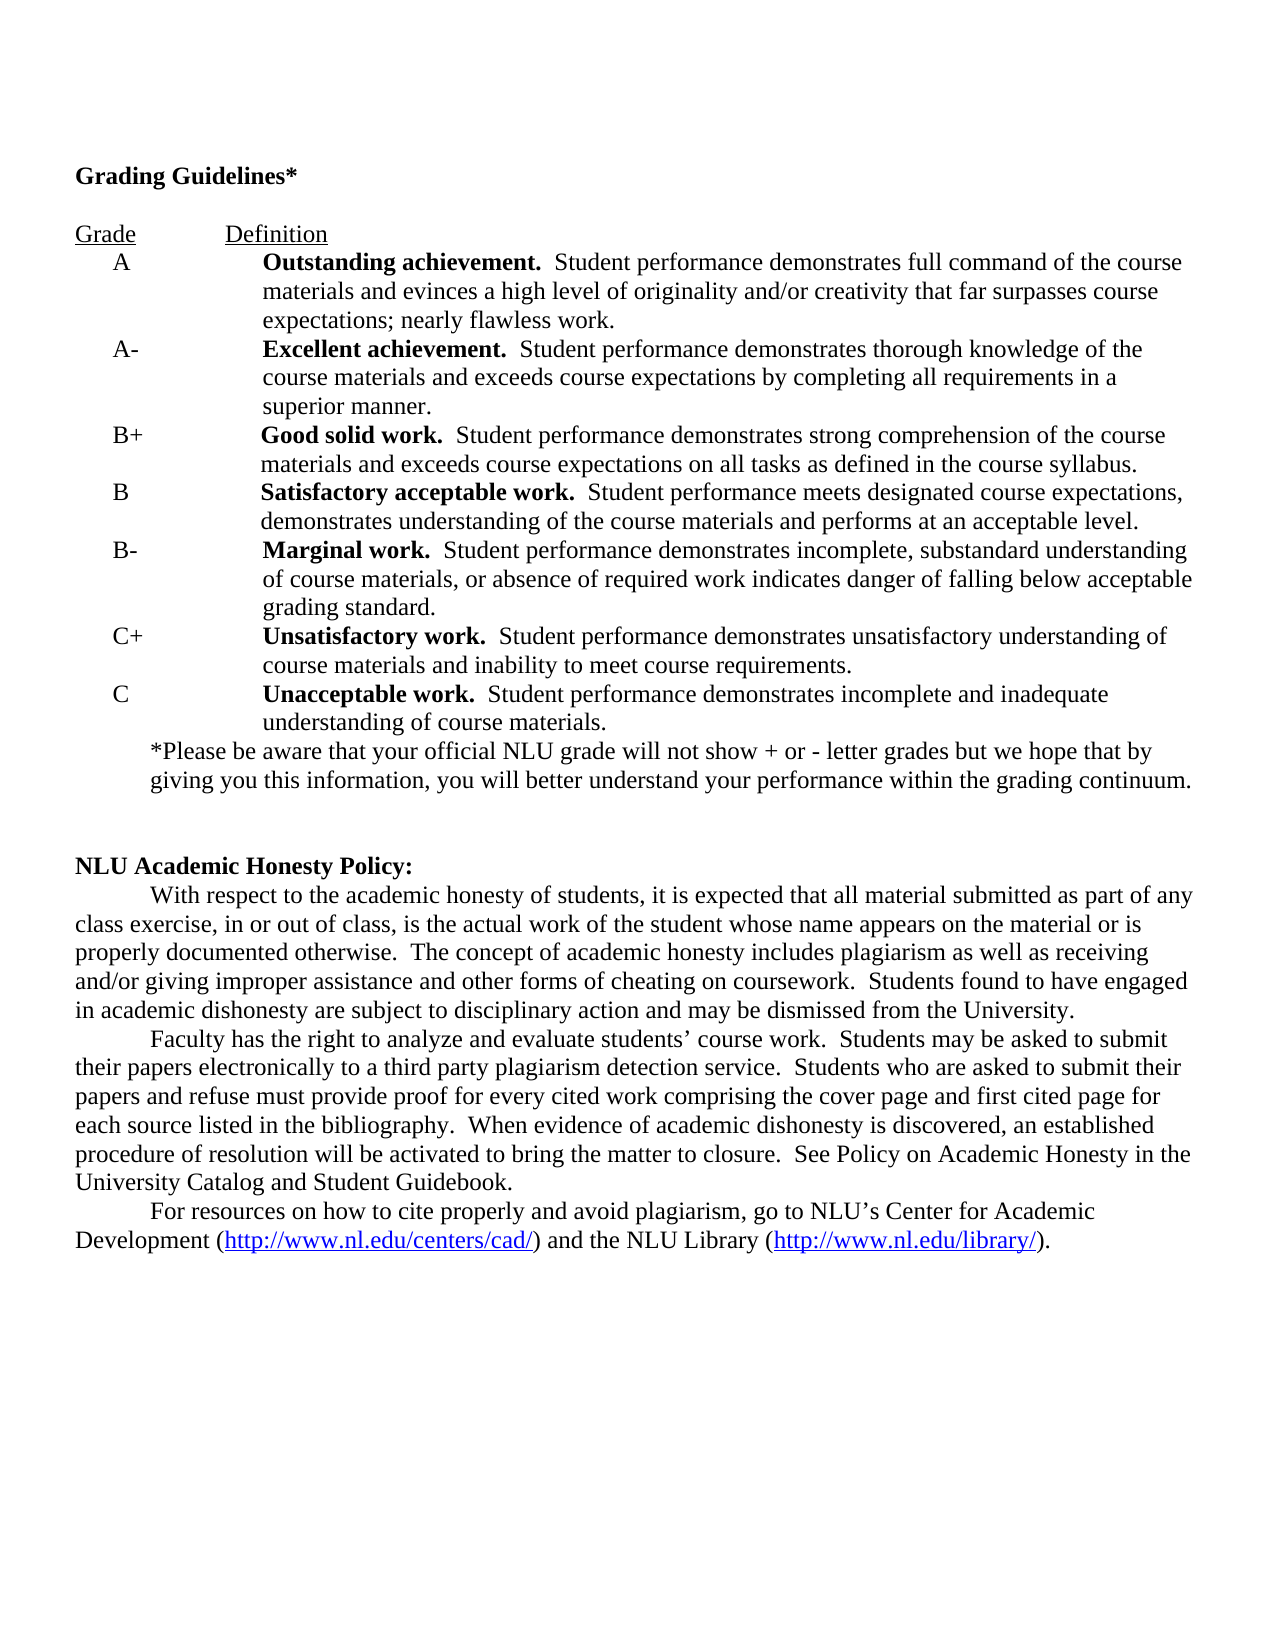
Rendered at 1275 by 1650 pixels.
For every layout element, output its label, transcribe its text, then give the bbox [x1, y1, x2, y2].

text B+ Good solid work. Student performance demonstrates strong comprehension of the course materials and exceeds course expectations on all tasks as defined in the course syllabus. [112, 420, 1200, 477]
text NLU Academic Honesty Policy: [75, 851, 1200, 880]
list Excellent achievement. Student performance demonstrates thorough knowledge of the course materials and exceeds course expectations by completing all requirements in a superior manner. [112, 334, 1200, 420]
text *Please be aware that your official NLU grade will not show + or - letter grades but we hope that by giving you this information, you will better understand your performance within the grading continuum. [150, 736, 1200, 794]
list Marginal work. Student performance demonstrates incomplete, substandard understanding of course materials, or absence of required work indicates danger of falling below acceptable grading standard. [112, 535, 1200, 621]
text Grade Definition [75, 219, 1200, 247]
text C+ Unsatisfactory work. Student performance demonstrates unsatisfactory understanding of course materials and inability to meet course requirements. [112, 621, 1200, 679]
text C Unacceptable work. Student performance demonstrates incomplete and inadequate understanding of course materials. [112, 679, 1200, 736]
text For resources on how to cite properly and avoid plagiarism, go to NLU’s Center for Academic Development (http://www.nl.edu/centers/cad/) and the NLU Library (http://www.nl.edu/library/). [75, 1196, 1200, 1254]
subtitle Grading Guidelines* [75, 161, 1200, 190]
text A Outstanding achievement. Student performance demonstrates full command of the course materials and evinces a high level of originality and/or creativity that far surpasses course expectations; nearly flawless work. [112, 247, 1200, 334]
text Faculty has the right to analyze and evaluate students’ course work. Students may be asked to submit their papers electronically to a third party plagiarism detection service. Students who are asked to submit their papers and refuse must provide proof for every cited work comprising the cover page and first cited page for each source listed in the bibliography. When evidence of academic dishonesty is discovered, an established procedure of resolution will be activated to bring the matter to closure. See Policy on Academic Honesty in the University Catalog and Student Guidebook. [75, 1024, 1200, 1196]
text B Satisfactory acceptable work. Student performance meets designated course expectations, demonstrates understanding of the course materials and performs at an acceptable level. [112, 477, 1200, 535]
text With respect to the academic honesty of students, it is expected that all material submitted as part of any class exercise, in or out of class, is the actual work of the student whose name appears on the material or is properly documented otherwise. The concept of academic honesty includes plagiarism as well as receiving and/or giving improper assistance and other forms of cheating on coursework. Students found to have engaged in academic dishonesty are subject to disciplinary action and may be dismissed from the University. [75, 880, 1200, 1024]
